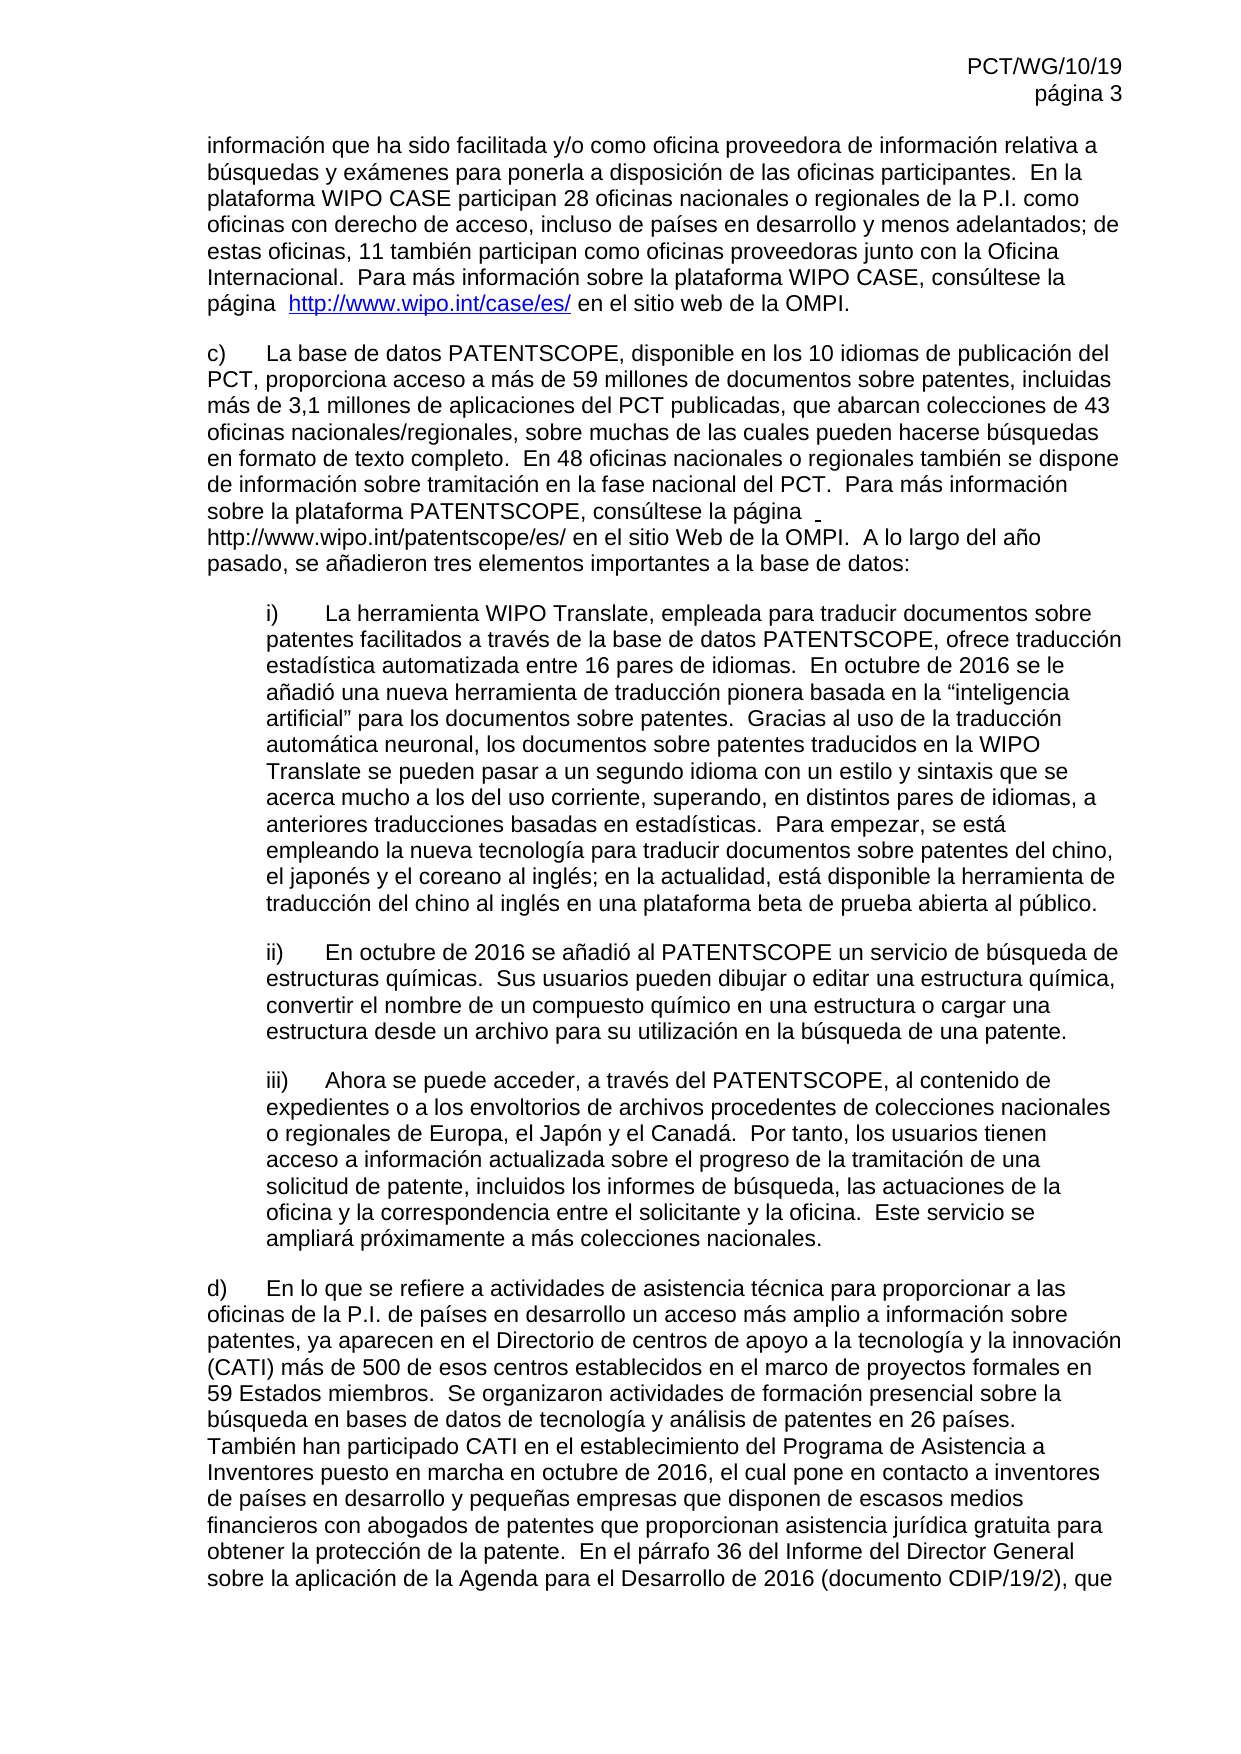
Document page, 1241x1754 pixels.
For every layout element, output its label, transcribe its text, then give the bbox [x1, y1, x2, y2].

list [207, 1274, 1122, 1591]
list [207, 132, 1122, 317]
list La herramienta WIPO Translate, empleada para traducir documentos sobre patentes facilitados a través de la base de datos PATENTSCOPE, ofrece traducción estadística automatizada entre 16 pares de idiomas. En octubre de 2016 se le añadió una nueva herramienta de traducción pionera basada en la “inteligencia artificial” para los documentos sobre patentes. Gracias al uso de la traducción automática neuronal, los documentos sobre patentes traducidos en la WIPO Translate se pueden pasar a un segundo idioma con un estilo y sintaxis que se acerca mucho a los del uso corriente, superando, en distintos pares de idiomas, a anteriores traducciones basadas en estadísticas. Para empezar, se está empleando la nueva tecnología para traducir documentos sobre patentes del chino, el japonés y el coreano al inglés; en la actualidad, está disponible la herramienta de traducción del chino al inglés en una plataforma beta de prueba abierta al público. [266, 600, 1122, 916]
list Ahora se puede acceder, a través del PATENTSCOPE, al contenido de expedientes o a los envoltorios de archivos procedentes de colecciones nacionales o regionales de Europa, el Japón y el Canadá. Por tanto, los usuarios tienen acceso a información actualizada sobre el progreso de la tramitación de una solicitud de patente, incluidos los informes de búsqueda, las actuaciones de la oficina y la correspondencia entre el solicitante y la oficina. Este servicio se ampliará próximamente a más colecciones nacionales. [266, 1067, 1122, 1252]
list La base de datos PATENTSCOPE, disponible en los 10 idiomas de publicación del PCT, proporciona acceso a más de 59 millones de documentos sobre patentes, incluidas más de 3,1 millones de aplicaciones del PCT publicadas, que abarcan colecciones de 43 oficinas nacionales/regionales, sobre muchas de las cuales pueden hacerse búsquedas en formato de texto completo. En 48 oficinas nacionales o regionales también se dispone de información sobre tramitación en la fase nacional del PCT. Para más información sobre la plataforma PATENTSCOPE, consúltese la página http://www.wipo.int/patentscope/es/ en el sitio Web de la OMPI. A lo largo del año pasado, se añadieron tres elementos importantes a la base de datos: [207, 339, 1122, 577]
list En octubre de 2016 se añadió al PATENTSCOPE un servicio de búsqueda de estructuras químicas. Sus usuarios pueden dibujar o editar una estructura química, convertir el nombre de un compuesto químico en una estructura o cargar una estructura desde un archivo para su utilización en la búsqueda de una patente. [266, 939, 1122, 1044]
